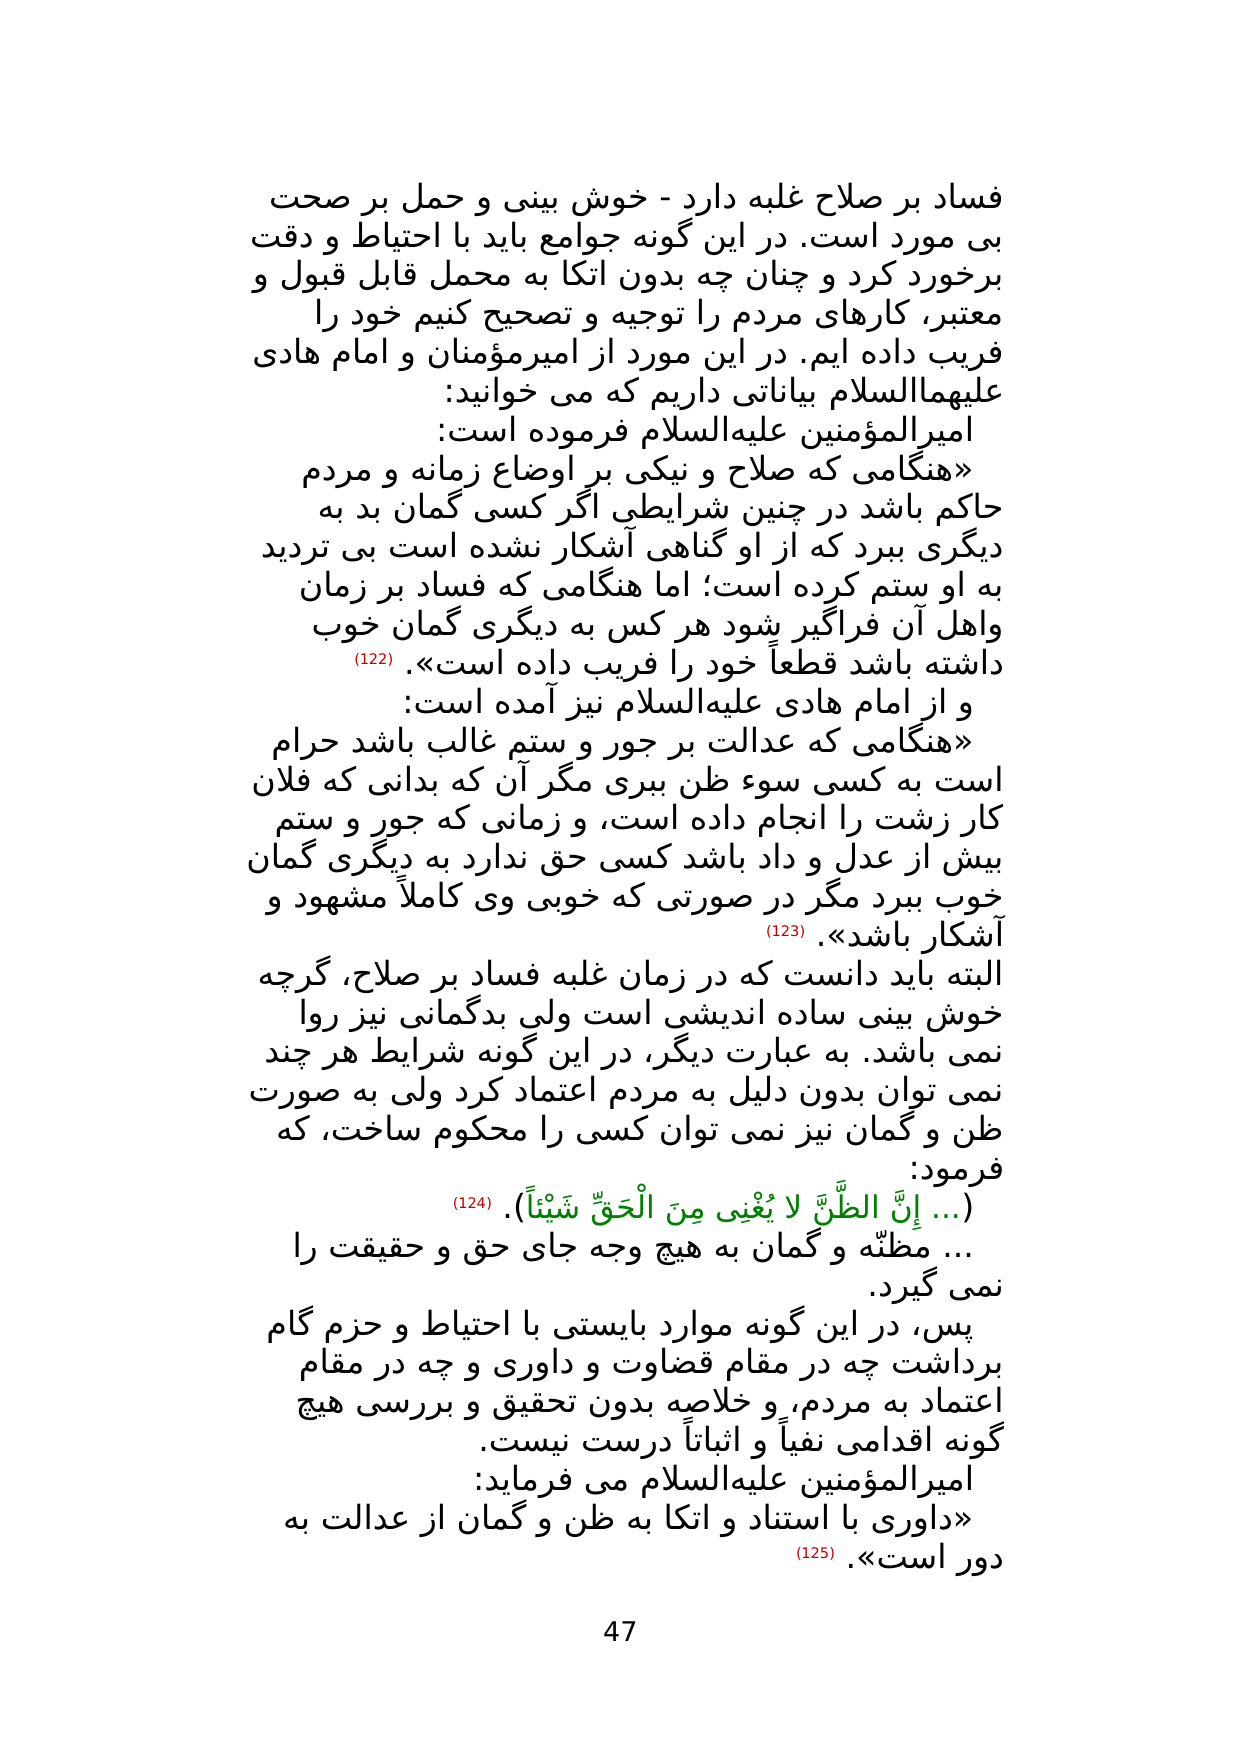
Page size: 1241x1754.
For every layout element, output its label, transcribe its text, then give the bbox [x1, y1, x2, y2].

text «داوری با استناد و اتکا به ظن و گمان از عدالت به دور است». (125) [236, 1498, 1004, 1576]
text «هنگامی که صلاح و نیکی بر اوضاع زمانه و مردم حاکم باشد در چنین شرایطی اگر کسی گمان بد به دیگری ببرد که از او گناهی آشکار نشده است بی تردید به او ستم کرده است؛ اما هنگامی که فساد بر زمان واهل آن فراگیر شود هر کس به دیگری گمان خوب داشته باشد قطعاً خود را فریب داده است». (122) [236, 449, 1004, 682]
text (... إِنَّ الظَّنَّ لا یُغْنِی مِنَ الْحَقِّ شَیْئاً). (124) [236, 1187, 1004, 1226]
text و از امام هادی عليه‌السلام نیز آمده است: [236, 682, 1004, 721]
text ... مظنّه و گمان به هیچ وجه جای حق و حقیقت را نمی گیرد. [236, 1226, 1004, 1304]
text امیرالمؤمنین عليه‌السلام فرموده است: [236, 410, 1004, 449]
text امیرالمؤمنین عليه‌السلام می فرماید: [236, 1459, 1004, 1498]
text «هنگامی که عدالت بر جور و ستم غالب باشد حرام است به کسی سوء ظن ببری مگر آن که بدانی که فلان کار زشت را انجام داده است، و زمانی که جور و ستم بیش از عدل و داد باشد کسی حق ندارد به دیگری گمان خوب ببرد مگر در صورتی که خوبی وی کاملاً مشهود و آشکار باشد». (123) البته باید دانست که در زمان غلبه فساد بر صلاح، گرچه خوش بینی ساده اندیشی است ولی بدگمانی نیز روا نمی باشد. به عبارت دیگر، در این گونه شرایط هر چند نمی توان بدون دلیل به مردم اعتماد کرد ولی به صورت ظن و گمان نیز نمی توان کسی را محکوم ساخت، که فرمود: [236, 721, 1004, 1187]
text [236, 177, 1004, 410]
text پس، در این گونه موارد بایستی با احتیاط و حزم گام برداشت چه در مقام قضاوت و داوری و چه در مقام اعتماد به مردم، و خلاصه بدون تحقیق و بررسی هیچ گونه اقدامی نفیاً و اثباتاً درست نیست. [236, 1304, 1004, 1459]
